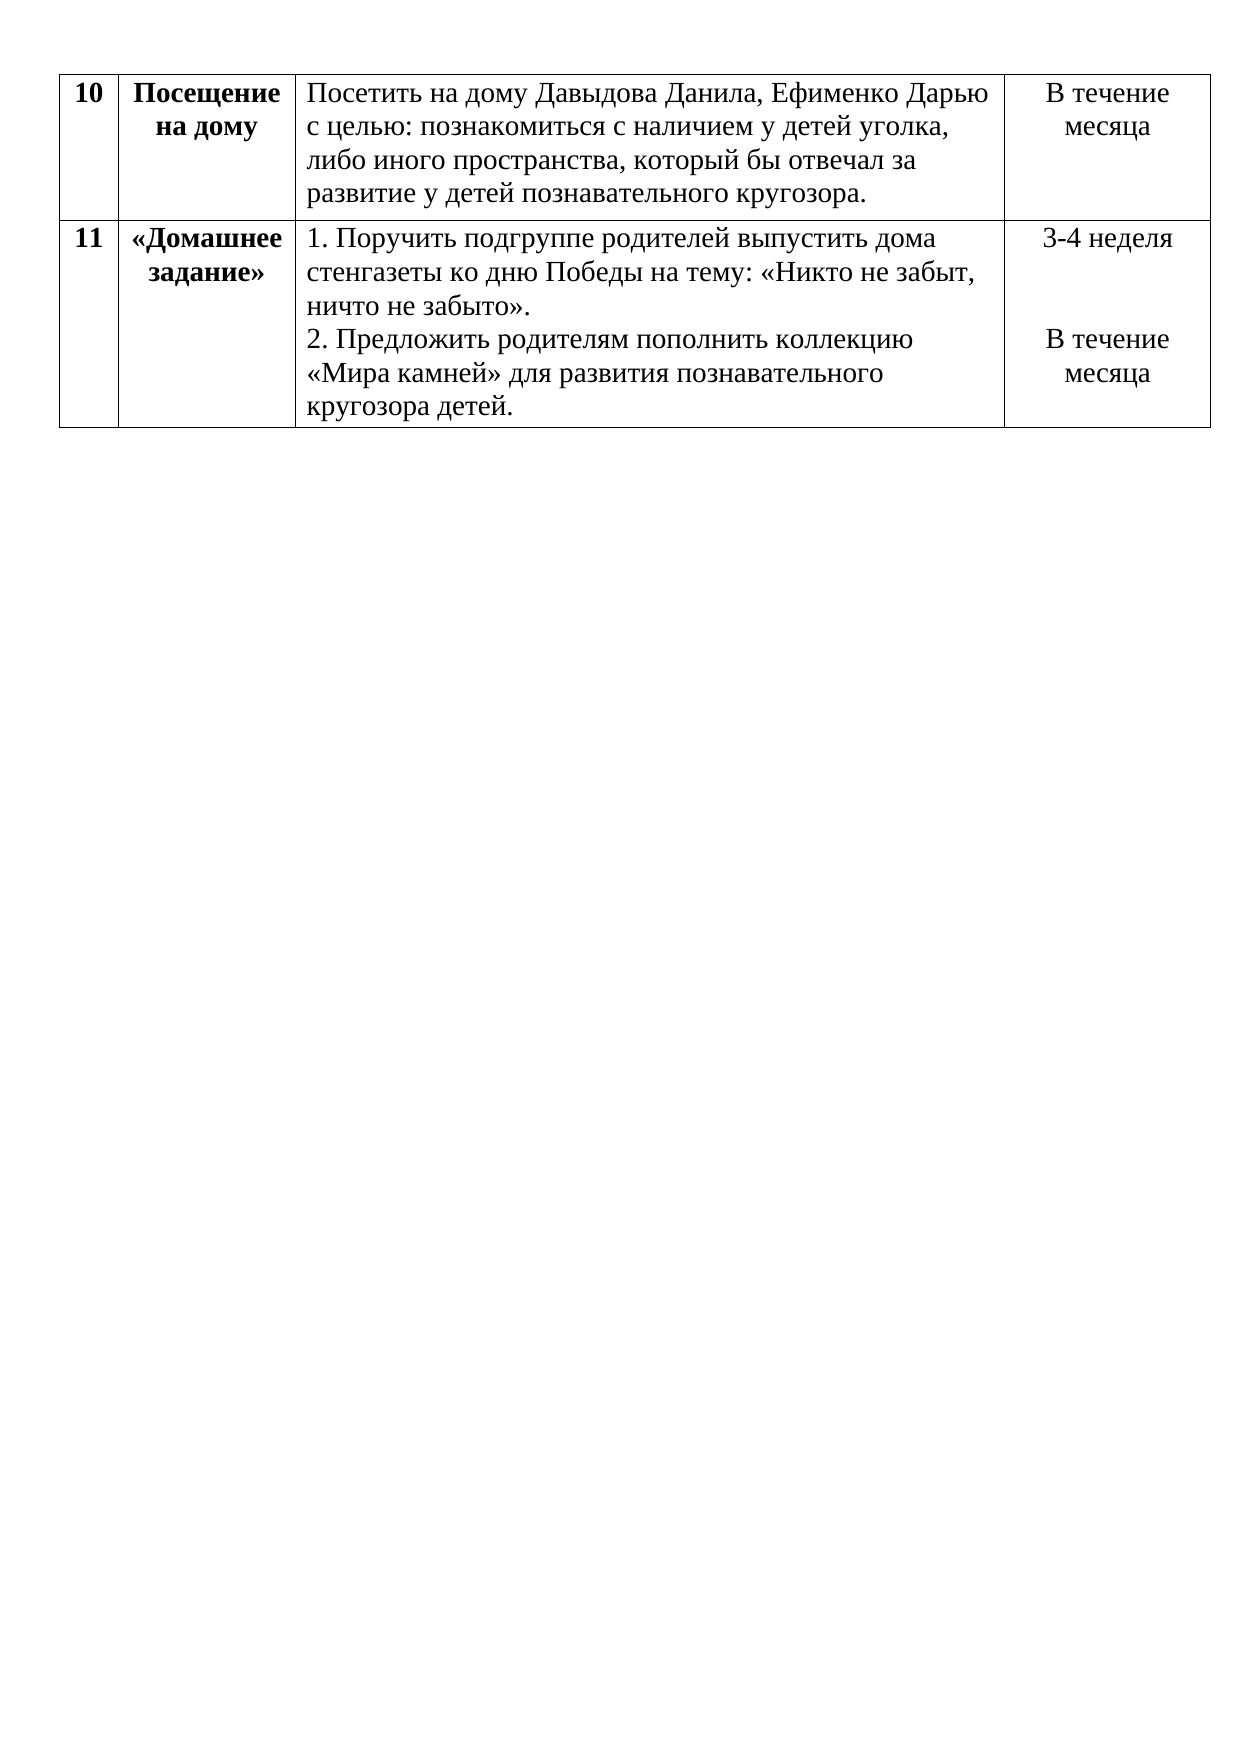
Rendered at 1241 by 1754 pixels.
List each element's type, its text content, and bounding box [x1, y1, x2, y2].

table_cell 11 [60, 221, 118, 427]
table_cell 10 [60, 75, 118, 219]
table_cell 3-4 неделя В течение месяца [1005, 221, 1210, 427]
table_cell Посетить на дому Давыдова Данила, Ефименко Дарью с целью: познакомиться с наличием у детей уголка, либо иного пространства, который бы отвечал за развитие у детей познавательного кругозора. [296, 75, 1004, 219]
table_cell Посещение на дому [119, 75, 295, 219]
table_cell 1. Поручить подгруппе родителей выпустить дома стенгазеты ко дню Победы на тему: «Никто не забыт, ничто не забыто». 2. Предложить родителям пополнить коллекцию «Мира камней» для развития познавательного кругозора детей. [296, 221, 1004, 427]
table_cell В течение месяца [1005, 75, 1210, 219]
table_cell «Домашнее задание» [119, 221, 295, 427]
